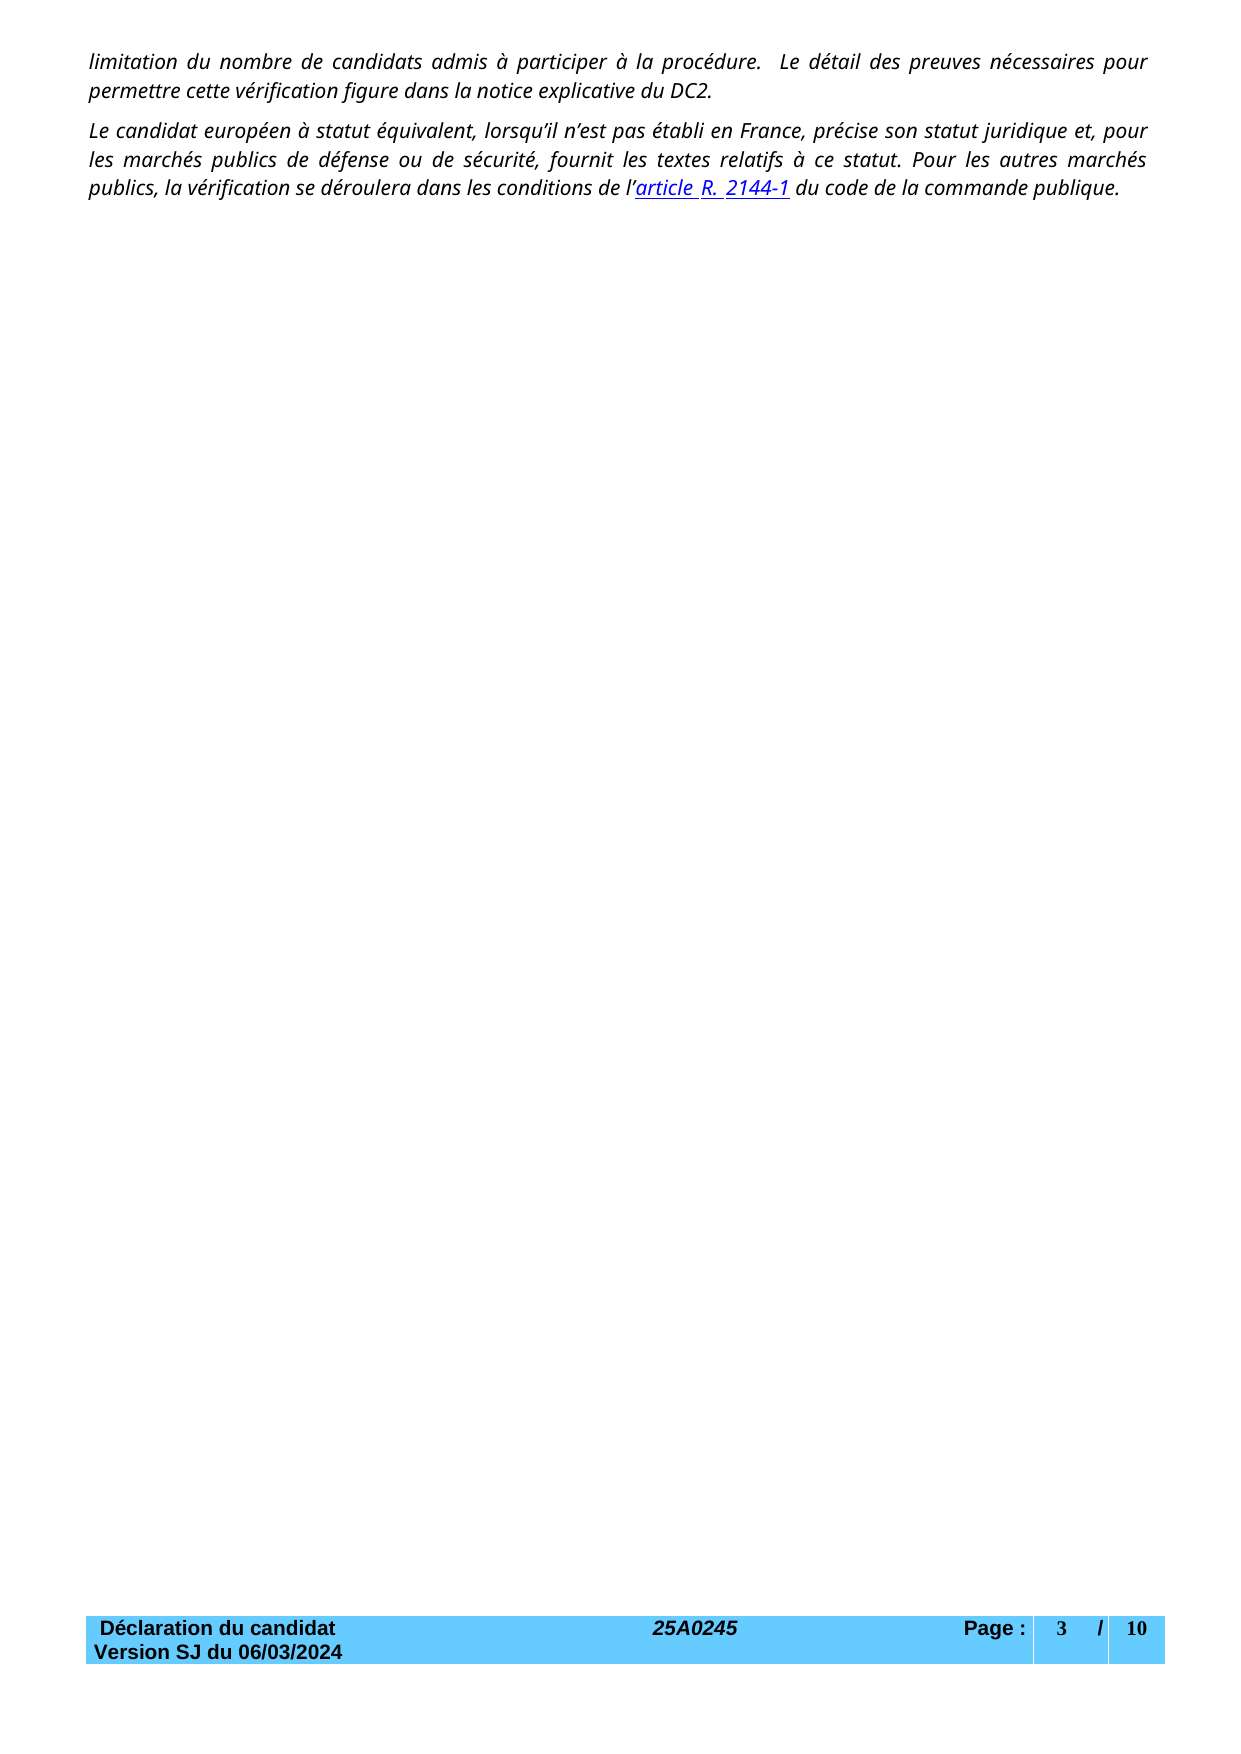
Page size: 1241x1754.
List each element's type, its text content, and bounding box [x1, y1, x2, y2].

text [89, 47, 1152, 104]
text Le candidat européen à statut équivalent, lorsqu’il n’est pas établi en France, précise son statut juridique et, pour les marchés publics de défense ou de sécurité, fournit les textes relatifs à ce statut. Pour les autres marchés publics, la vérification se déroulera dans les conditions de l’article R. 2144-1 du code de la commande publique. [89, 117, 1152, 202]
